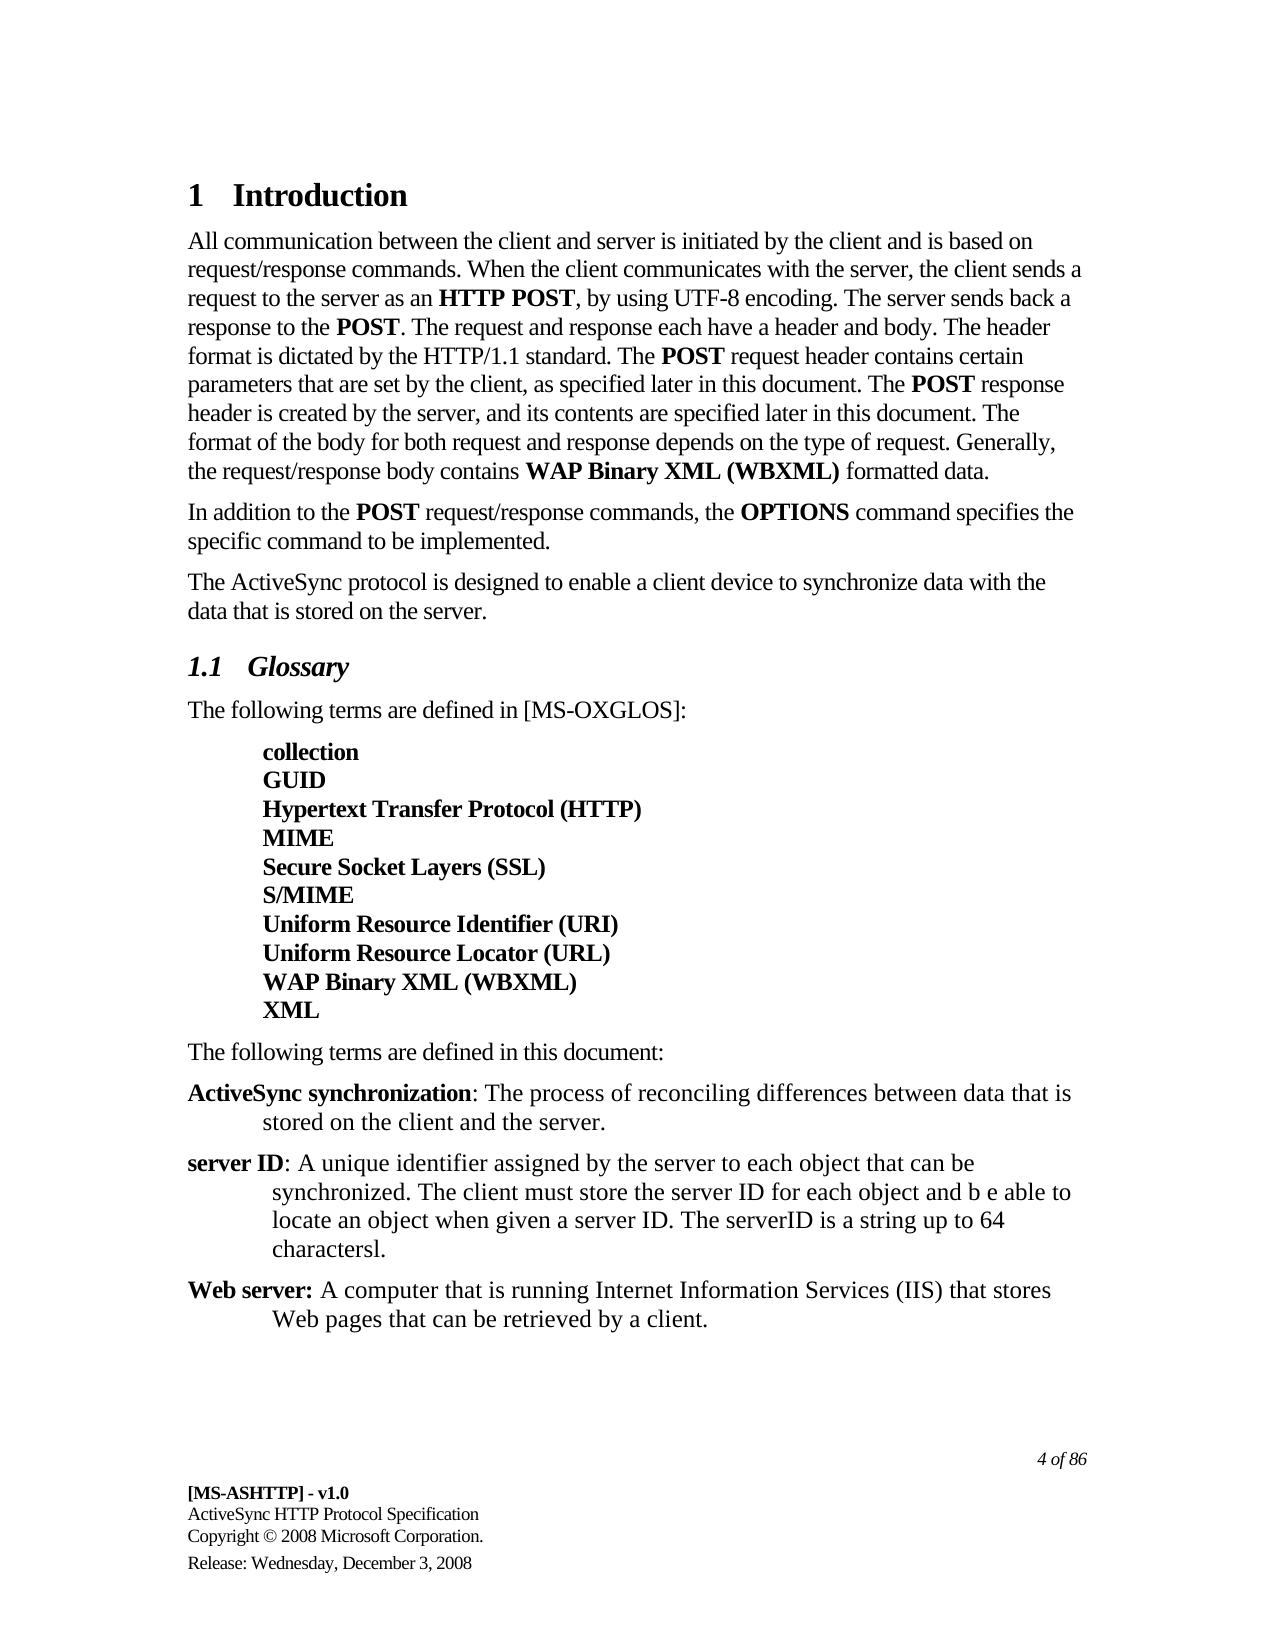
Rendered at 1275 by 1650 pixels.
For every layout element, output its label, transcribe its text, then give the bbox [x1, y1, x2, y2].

subtitle Glossary [187, 649, 1087, 683]
text The following terms are defined in [MS-OXGLOS]: [187, 696, 1087, 724]
text collection GUID Hypertext Transfer Protocol (HTTP) MIME Secure Socket Layers (SSL) S/MIME Uniform Resource Identifier (URI) Uniform Resource Locator (URL) WAP Binary XML (WBXML) XML [262, 737, 1087, 1024]
text The following terms are defined in this document: [187, 1037, 1087, 1066]
subtitle Introduction [187, 175, 1087, 213]
text server ID: A unique identifier assigned by the server to each object that can be synchronized. The client must store the server ID for each object and b e able to locate an object when given a server ID. The serverID is a string up to 64 charactersl. [187, 1148, 1087, 1263]
text ActiveSync synchronization: The process of reconciling differences between data that is stored on the client and the server. [187, 1078, 1087, 1136]
text The ActiveSync protocol is designed to enable a client device to synchronize data with the data that is stored on the server. [187, 567, 1087, 624]
text Web server: A computer that is running Internet Information Services (IIS) that stores Web pages that can be retrieved by a client. [187, 1276, 1087, 1333]
text All communication between the client and server is initiated by the client and is based on request/response commands. When the client communicates with the server, the client sends a request to the server as an HTTP POST, by using UTF-8 encoding. The server sends back a response to the POST. The request and response each have a header and body. The header format is dictated by the HTTP/1.1 standard. The POST request header contains certain parameters that are set by the client, as specified later in this document. The POST response header is created by the server, and its contents are specified later in this document. The format of the body for both request and response depends on the type of request. Generally, the request/response body contains WAP Binary XML (WBXML) formatted data. [187, 226, 1087, 484]
text In addition to the POST request/response commands, the OPTIONS command specifies the specific command to be implemented. [187, 497, 1087, 554]
